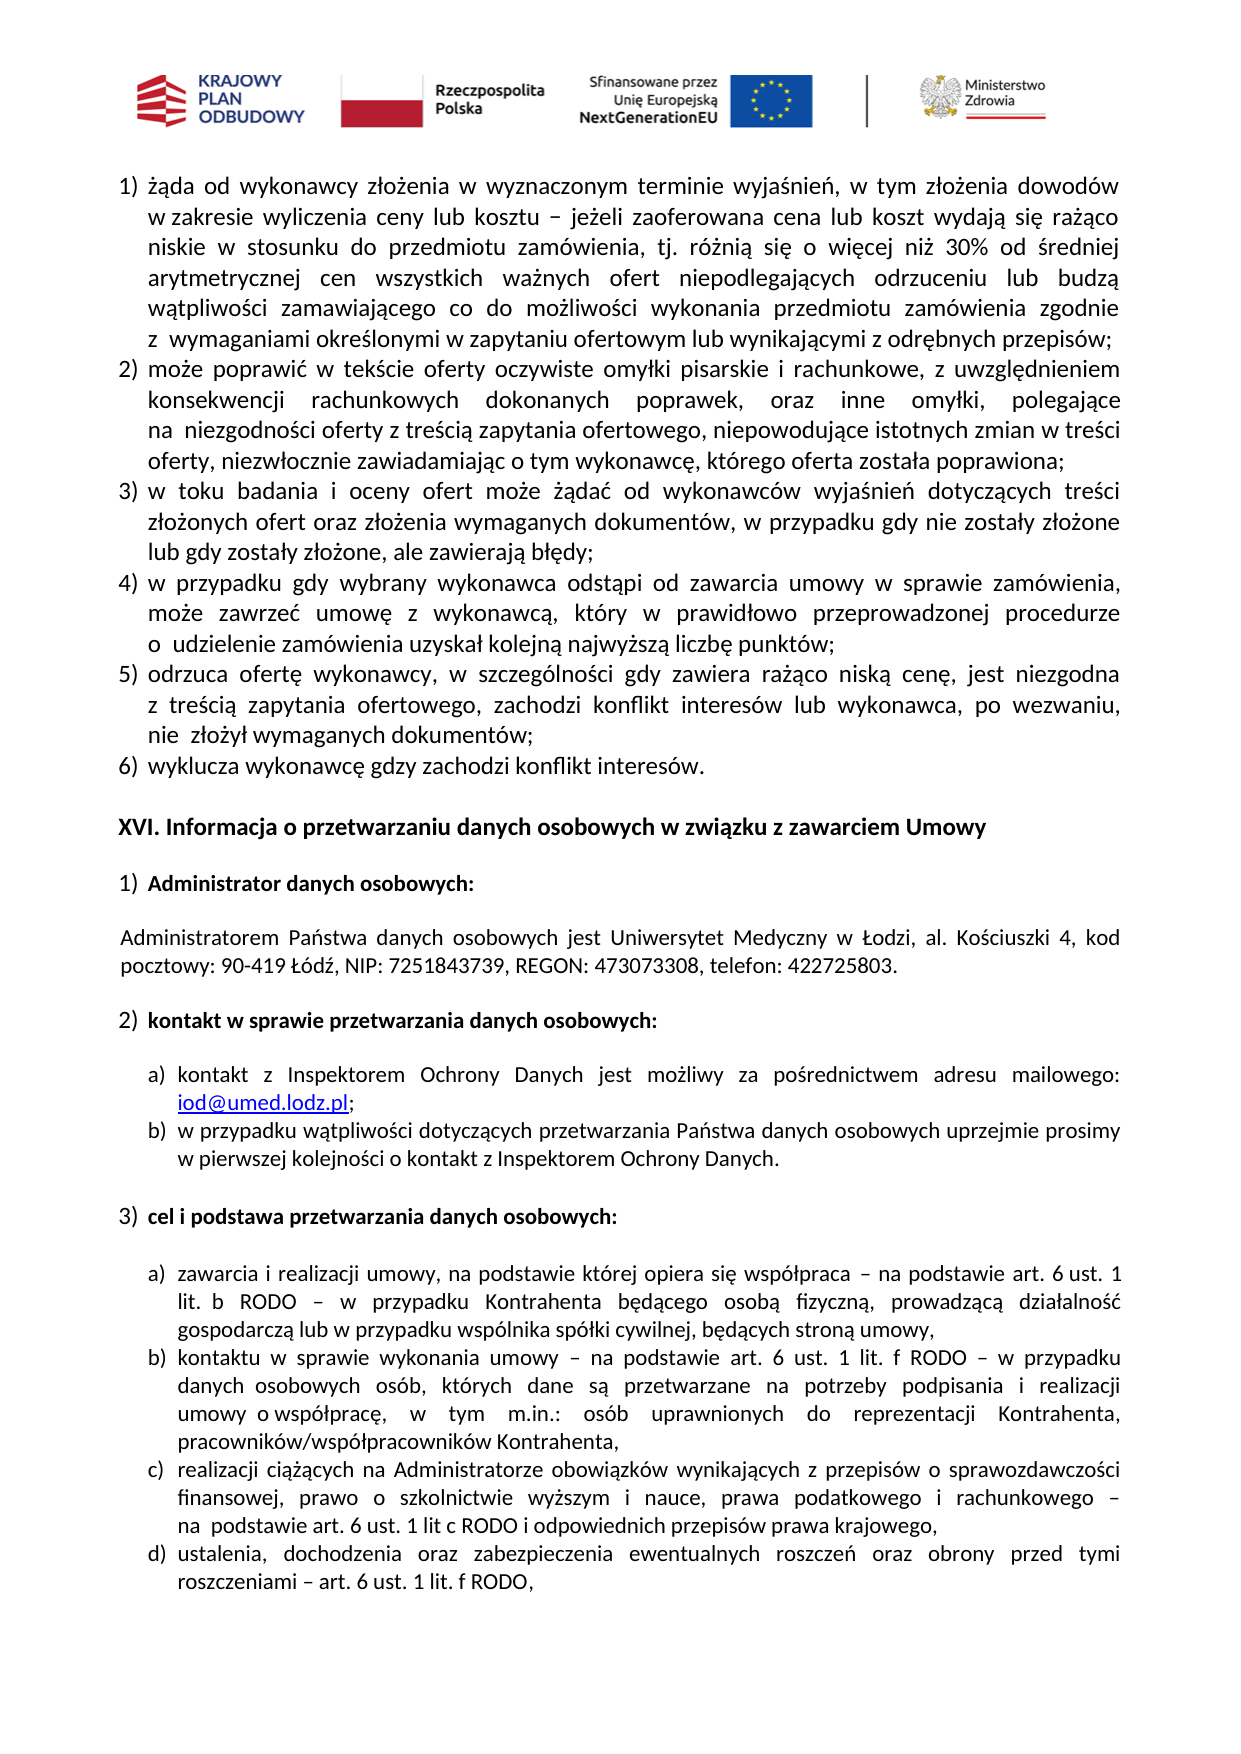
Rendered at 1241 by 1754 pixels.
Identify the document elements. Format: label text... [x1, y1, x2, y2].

list wyklucza wykonawcę gdzy zachodzi konflikt interesów. [118, 750, 1122, 781]
text Administratorem Państwa danych osobowych jest Uniwersytet Medyczny w Łodzi, al. Kościuszki 4, kod pocztowy: 90-419 Łódź, NIP: 7251843739, REGON: 473073308, telefon: 422725803. [120, 923, 1122, 979]
list zawarcia i realizacji umowy, na podstawie której opiera się współpraca – na podstawie art. 6 ust. 1 lit. b RODO – w przypadku Kontrahenta będącego osobą fizyczną, prowadzącą działalność gospodarczą lub w przypadku wspólnika spółki cywilnej, będących stroną umowy, [148, 1259, 1122, 1343]
list kontakt z Inspektorem Ochrony Danych jest możliwy za pośrednictwem adresu mailowego: iod@umed.lodz.pl; [148, 1060, 1122, 1116]
list ustalenia, dochodzenia oraz zabezpieczenia ewentualnych roszczeń oraz obrony przed tymi roszczeniami – art. 6 ust. 1 lit. f RODO, [148, 1539, 1122, 1595]
list cel i podstawa przetwarzania danych osobowych: [118, 1200, 1122, 1231]
list w przypadku gdy wybrany wykonawca odstąpi od zawarcia umowy w sprawie zamówienia, może zawrzeć umowę z wykonawcą, który w prawidłowo przeprowadzonej procedurze o udzielenie zamówienia uzyskał kolejną najwyższą liczbę punktów; [118, 567, 1122, 658]
list żąda od wykonawcy złożenia w wyznaczonym terminie wyjaśnień, w tym złożenia dowodów w zakresie wyliczenia ceny lub kosztu − jeżeli zaoferowana cena lub koszt wydają się rażąco niskie w stosunku do przedmiotu zamówienia, tj. różnią się o więcej niż 30% od średniej arytmetrycznej cen wszystkich ważnych ofert niepodlegających odrzuceniu lub budzą wątpliwości zamawiającego co do możliwości wykonania przedmiotu zamówienia zgodnie z wymaganiami określonymi w zapytaniu ofertowym lub wynikającymi z odrębnych przepisów; [118, 170, 1121, 353]
list w przypadku wątpliwości dotyczących przetwarzania Państwa danych osobowych uprzejmie prosimy w pierwszej kolejności o kontakt z Inspektorem Ochrony Danych. [148, 1116, 1122, 1172]
list kontaktu w sprawie wykonania umowy – na podstawie art. 6 ust. 1 lit. f RODO – w przypadku danych osobowych osób, których dane są przetwarzane na potrzeby podpisania i realizacji umowy o współpracę, w tym m.in.: osób uprawnionych do reprezentacji Kontrahenta, pracowników/współpracowników Kontrahenta, [148, 1343, 1122, 1455]
list Administrator danych osobowych: [118, 867, 1122, 897]
list w toku badania i oceny ofert może żądać od wykonawców wyjaśnień dotyczących treści złożonych ofert oraz złożenia wymaganych dokumentów, w przypadku gdy nie zostały złożone lub gdy zostały złożone, ale zawierają błędy; [118, 475, 1122, 567]
text XVI. Informacja o przetwarzaniu danych osobowych w związku z zawarciem Umowy [118, 811, 1122, 842]
picture [120, 75, 1065, 144]
list kontakt w sprawie przetwarzania danych osobowych: [118, 1004, 1122, 1035]
list realizacji ciążących na Administratorze obowiązków wynikających z przepisów o sprawozdawczości finansowej, prawo o szkolnictwie wyższym i nauce, prawa podatkowego i rachunkowego – na podstawie art. 6 ust. 1 lit c RODO i odpowiednich przepisów prawa krajowego, [148, 1455, 1122, 1539]
list odrzuca ofertę wykonawcy, w szczególności gdy zawiera rażąco niską cenę, jest niezgodna z treścią zapytania ofertowego, zachodzi konflikt interesów lub wykonawca, po wezwaniu, nie złożył wymaganych dokumentów; [118, 658, 1122, 750]
list może poprawić w tekście oferty oczywiste omyłki pisarskie i rachunkowe, z uwzględnieniem konsekwencji rachunkowych dokonanych poprawek, oraz inne omyłki, polegające na niezgodności oferty z treścią zapytania ofertowego, niepowodujące istotnych zmian w treści oferty, niezwłocznie zawiadamiając o tym wykonawcę, którego oferta została poprawiona; [118, 353, 1122, 475]
